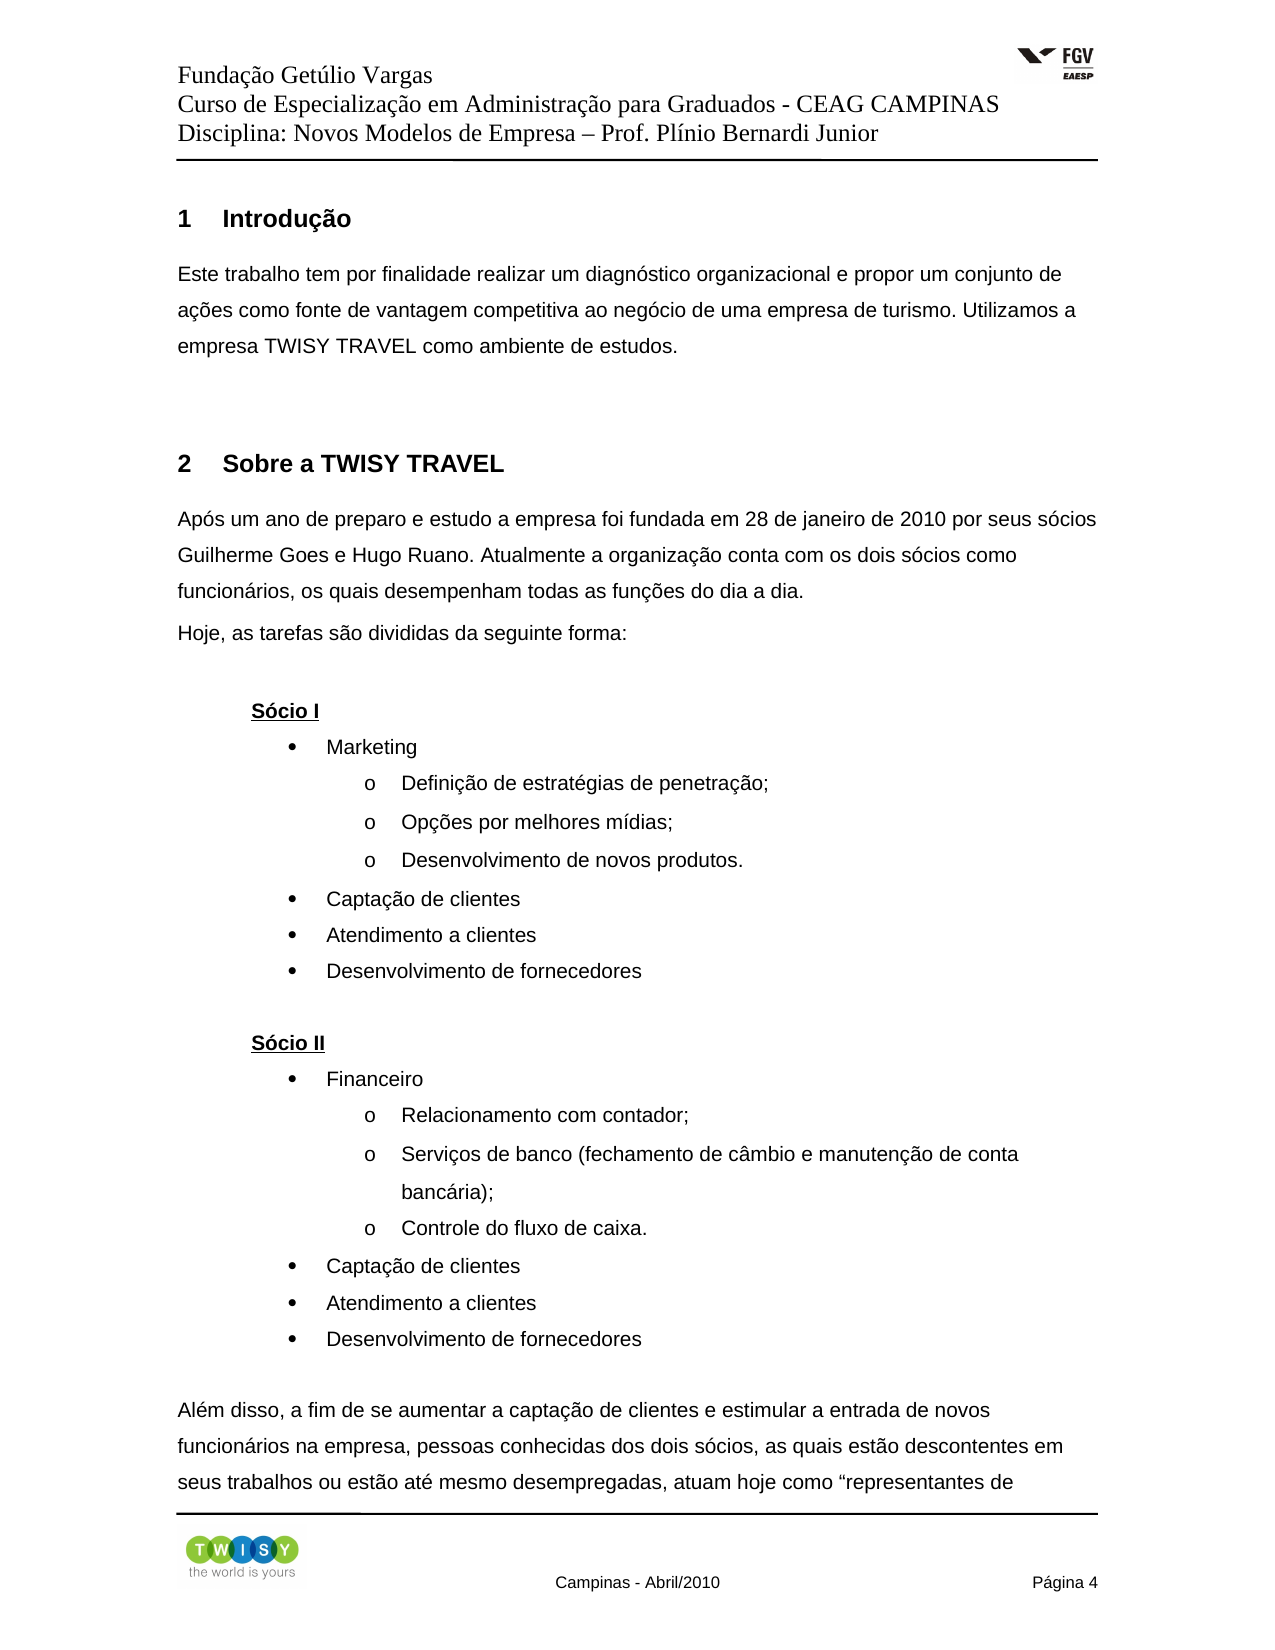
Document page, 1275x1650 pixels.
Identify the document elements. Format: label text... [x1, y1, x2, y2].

list Marketing [288, 735, 1098, 759]
list Captação de clientes [288, 1254, 1098, 1278]
list Atendimento a clientes [288, 1290, 1098, 1314]
list Atendimento a clientes [288, 923, 1098, 947]
list Desenvolvimento de fornecedores [288, 959, 1098, 983]
list Captação de clientes [288, 887, 1098, 911]
list Desenvolvimento de fornecedores [288, 1326, 1098, 1350]
list Desenvolvimento de novos produtos. [363, 848, 1098, 874]
text Hoje, as tarefas são divididas da seguinte forma: [177, 621, 1098, 644]
list Definição de estratégias de penetração; [363, 771, 1098, 797]
text Após um ano de preparo e estudo a empresa foi fundada em 28 de janeiro de 2010 por seus sócios Guilherme Goes e Hugo Ruano. Atualmente a organização conta com os dois sócios como funcionários, os quais desempenham todas as funções do dia a dia. [177, 507, 1098, 602]
list Financeiro [288, 1067, 1098, 1091]
text Sócio I [177, 699, 1098, 723]
list Serviços de banco (fechamento de câmbio e manutenção de conta bancária); [363, 1142, 1098, 1203]
list Relacionamento com contador; [363, 1103, 1098, 1129]
subtitle Sobre a TWISY TRAVEL [177, 449, 1098, 477]
text Este trabalho tem por finalidade realizar um diagnóstico organizacional e propor um conjunto de ações como fonte de vantagem competitiva ao negócio de uma empresa de turismo. Utilizamos a empresa TWISY TRAVEL como ambiente de estudos. [177, 262, 1098, 358]
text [177, 1398, 1098, 1494]
picture [177, 1524, 308, 1589]
subtitle Introdução [177, 204, 1098, 233]
list Controle do fluxo de caixa. [363, 1216, 1098, 1241]
list Opções por melhores mídias; [363, 809, 1098, 835]
text Sócio II [177, 1031, 1098, 1055]
